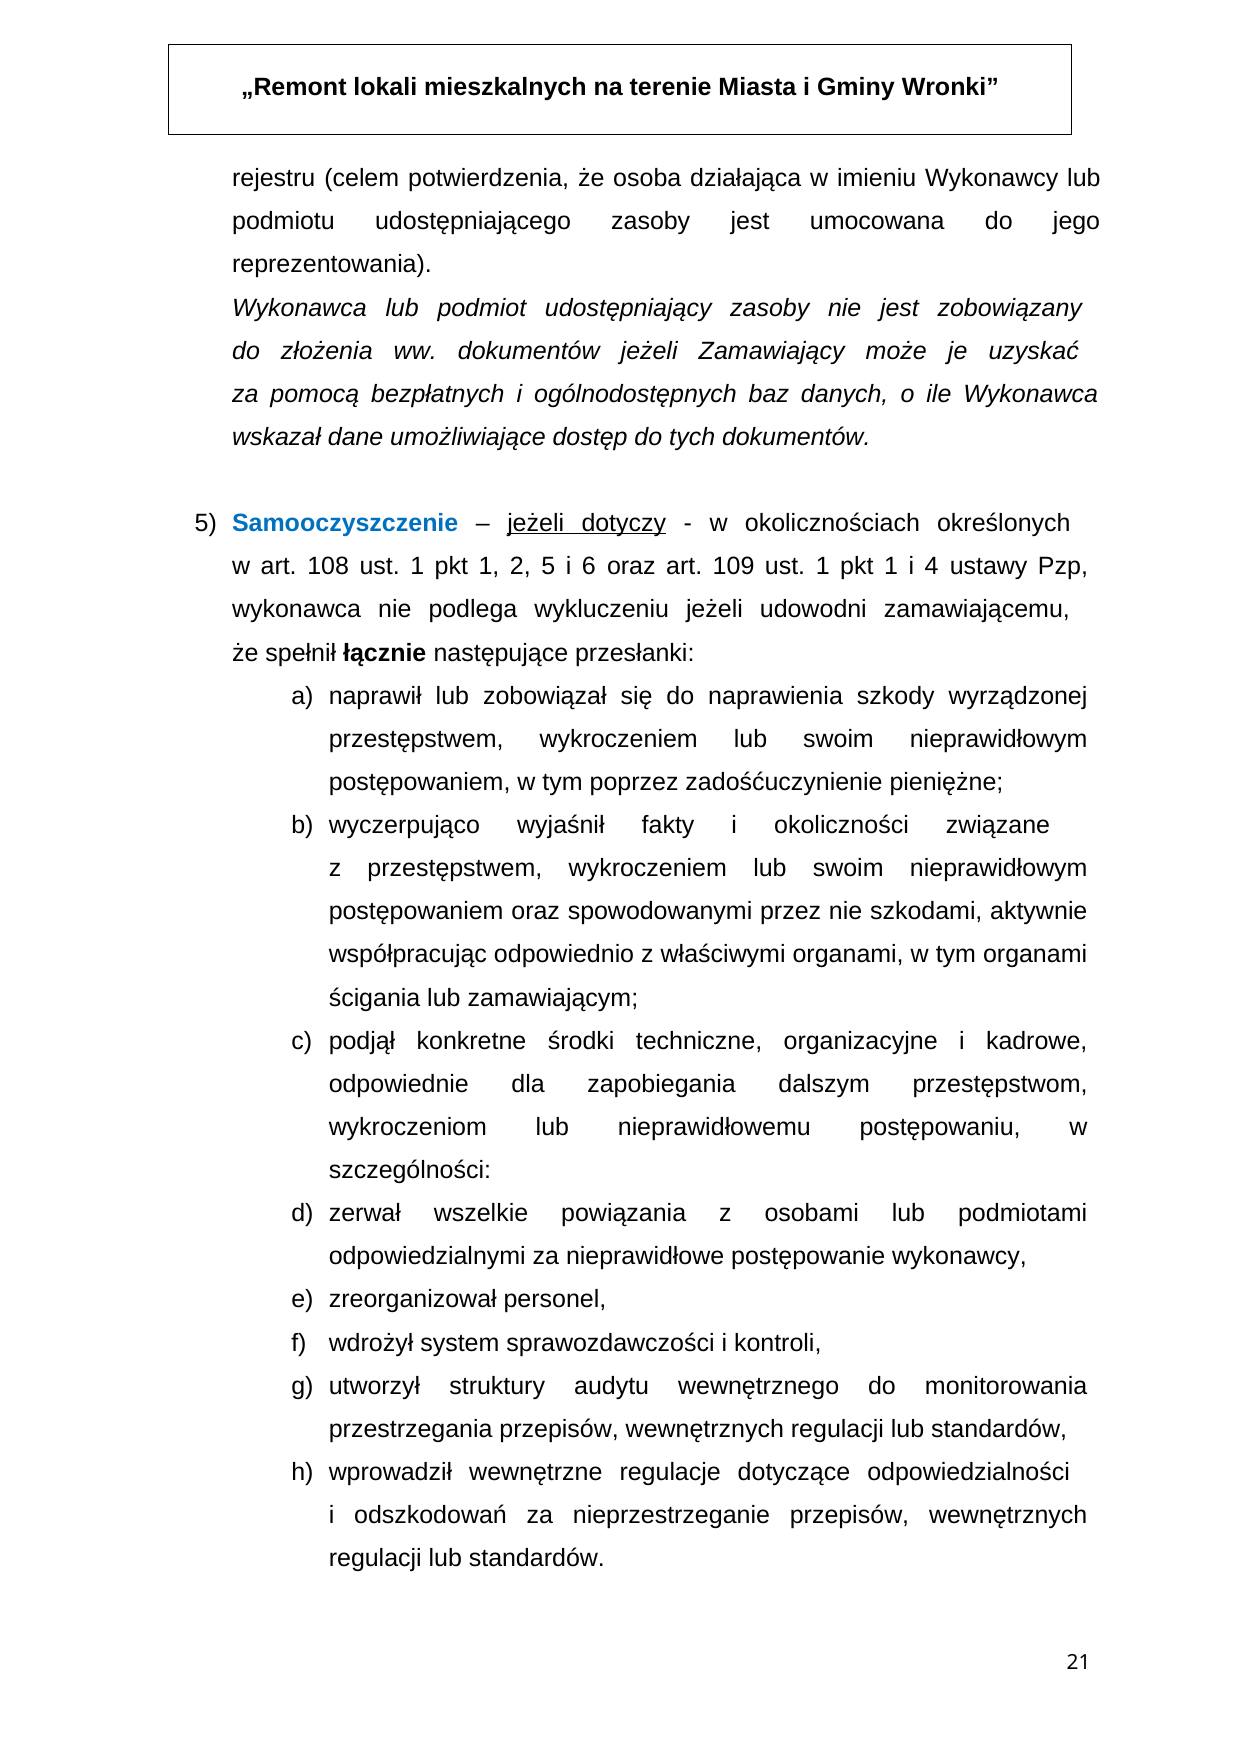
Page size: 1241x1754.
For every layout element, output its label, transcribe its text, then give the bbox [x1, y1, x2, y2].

list podjął konkretne środki techniczne, organizacyjne i kadrowe, odpowiednie dla zapobiegania dalszym przestępstwom, wykroczeniom lub nieprawidłowemu postępowaniu, w szczególności: [291, 1026, 1088, 1184]
list wyczerpująco wyjaśnił fakty i okoliczności związane z przestępstwem, wykroczeniem lub swoim nieprawidłowym postępowaniem oraz spowodowanymi przez nie szkodami, aktywnie współpracując odpowiednio z właściwymi organami, w tym organami ścigania lub zamawiającym; [291, 810, 1088, 1011]
list wprowadził wewnętrzne regulacje dotyczące odpowiedzialności i odszkodowań za nieprzestrzeganie przepisów, wewnętrznych regulacji lub standardów. [291, 1457, 1088, 1572]
list zerwał wszelkie powiązania z osobami lub podmiotami odpowiedzialnymi za nieprawidłowe postępowanie wykonawcy, [291, 1198, 1088, 1270]
list utworzył struktury audytu wewnętrznego do monitorowania przestrzegania przepisów, wewnętrznych regulacji lub standardów, [291, 1371, 1088, 1442]
list zreorganizował personel, [291, 1284, 1088, 1313]
text Wykonawca lub podmiot udostępniający zasoby nie jest zobowiązany do złożenia ww. dokumentów jeżeli Zamawiający może je uzyskać za pomocą bezpłatnych i ogólnodostępnych baz danych, o ile Wykonawca wskazał dane umożliwiające dostęp do tych dokumentów. [232, 292, 1101, 451]
list naprawił lub zobowiązał się do naprawienia szkody wyrządzonej przestępstwem, wykroczeniem lub swoim nieprawidłowym postępowaniem, w tym poprzez zadośćuczynienie pieniężne; [291, 681, 1088, 796]
list wdrożył system sprawozdawczości i kontroli, [291, 1327, 1088, 1356]
list Samooczyszczenie – jeżeli dotyczy - w okolicznościach określonych w art. 108 ust. 1 pkt 1, 2, 5 i 6 oraz art. 109 ust. 1 pkt 1 i 4 ustawy Pzp, wykonawca nie podlega wykluczeniu jeżeli udowodni zamawiającemu, że spełnił łącznie następujące przesłanki: [194, 508, 1088, 666]
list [194, 163, 1101, 278]
